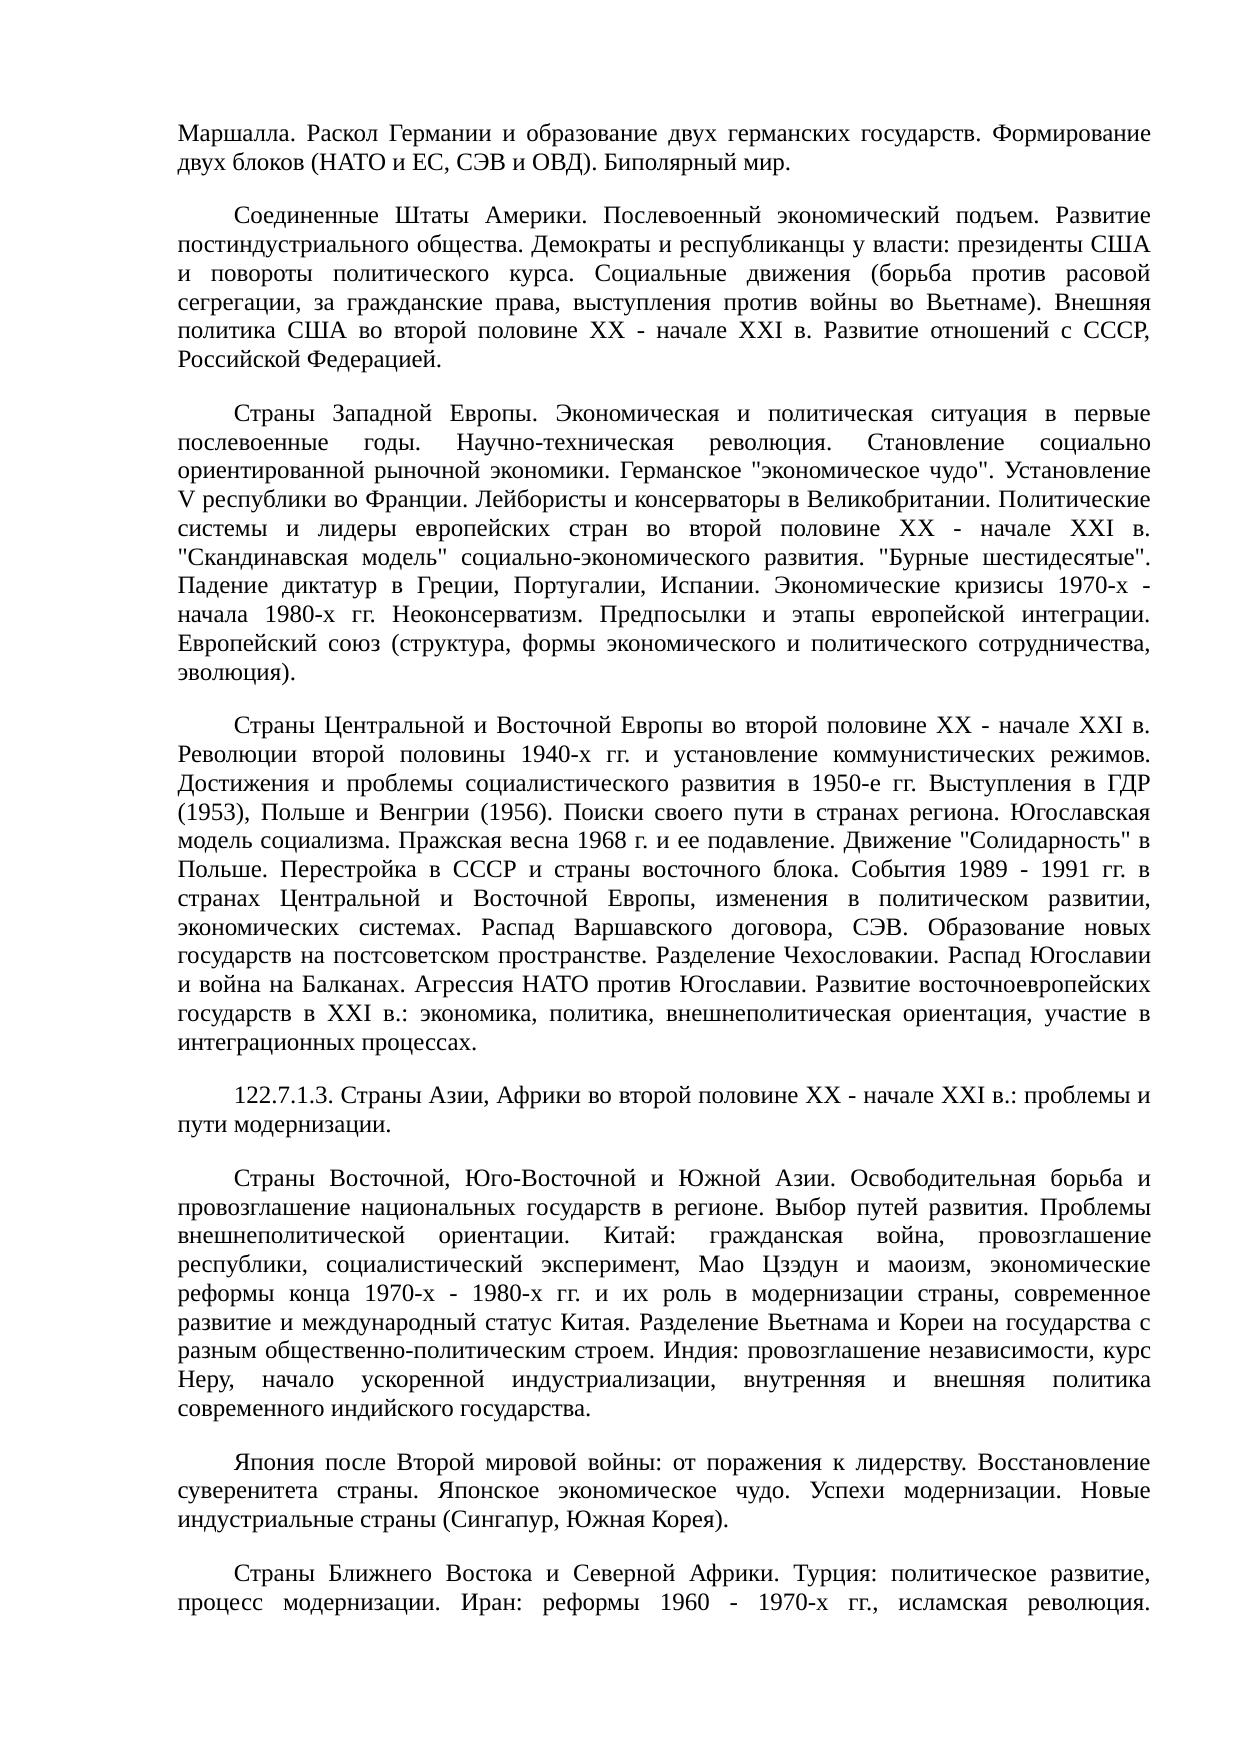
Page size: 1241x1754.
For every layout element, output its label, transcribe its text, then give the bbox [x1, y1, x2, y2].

text Страны Центральной и Восточной Европы во второй половине XX - начале XXI в. Революции второй половины 1940-х гг. и установление коммунистических режимов. Достижения и проблемы социалистического развития в 1950-е гг. Выступления в ГДР (1953), Польше и Венгрии (1956). Поиски своего пути в странах региона. Югославская модель социализма. Пражская весна 1968 г. и ее подавление. Движение "Солидарность" в Польше. Перестройка в СССР и страны восточного блока. События 1989 - 1991 гг. в странах Центральной и Восточной Европы, изменения в политическом развитии, экономических системах. Распад Варшавского договора, СЭВ. Образование новых государств на постсоветском пространстве. Разделение Чехословакии. Распад Югославии и война на Балканах. Агрессия НАТО против Югославии. Развитие восточноевропейских государств в XXI в.: экономика, политика, внешнеполитическая ориентация, участие в интеграционных процессах. [177, 711, 1152, 1056]
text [177, 1558, 1152, 1616]
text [177, 118, 1152, 176]
text Соединенные Штаты Америки. Послевоенный экономический подъем. Развитие постиндустриального общества. Демократы и республиканцы у власти: президенты США и повороты политического курса. Социальные движения (борьба против расовой сегрегации, за гражданские права, выступления против войны во Вьетнаме). Внешняя политика США во второй половине XX - начале XXI в. Развитие отношений с СССР, Российской Федерацией. [177, 201, 1152, 373]
text Страны Западной Европы. Экономическая и политическая ситуация в первые послевоенные годы. Научно-техническая революция. Становление социально ориентированной рыночной экономики. Германское "экономическое чудо". Установление V республики во Франции. Лейбористы и консерваторы в Великобритании. Политические системы и лидеры европейских стран во второй половине XX - начале XXI в. "Скандинавская модель" социально-экономического развития. "Бурные шестидесятые". Падение диктатур в Греции, Португалии, Испании. Экономические кризисы 1970-х - начала 1980-х гг. Неоконсерватизм. Предпосылки и этапы европейской интеграции. Европейский союз (структура, формы экономического и политического сотрудничества, эволюция). [177, 398, 1152, 686]
text Страны Восточной, Юго-Восточной и Южной Азии. Освободительная борьба и провозглашение национальных государств в регионе. Выбор путей развития. Проблемы внешнеполитической ориентации. Китай: гражданская война, провозглашение республики, социалистический эксперимент, Мао Цзэдун и маоизм, экономические реформы конца 1970-х - 1980-х гг. и их роль в модернизации страны, современное развитие и международный статус Китая. Разделение Вьетнама и Кореи на государства с разным общественно-политическим строем. Индия: провозглашение независимости, курс Неру, начало ускоренной индустриализации, внутренняя и внешняя политика современного индийского государства. [177, 1163, 1152, 1422]
text 122.7.1.3. Страны Азии, Африки во второй половине XX - начале XXI в.: проблемы и пути модернизации. [177, 1081, 1152, 1138]
text Япония после Второй мировой войны: от поражения к лидерству. Восстановление суверенитета страны. Японское экономическое чудо. Успехи модернизации. Новые индустриальные страны (Сингапур, Южная Корея). [177, 1447, 1152, 1533]
